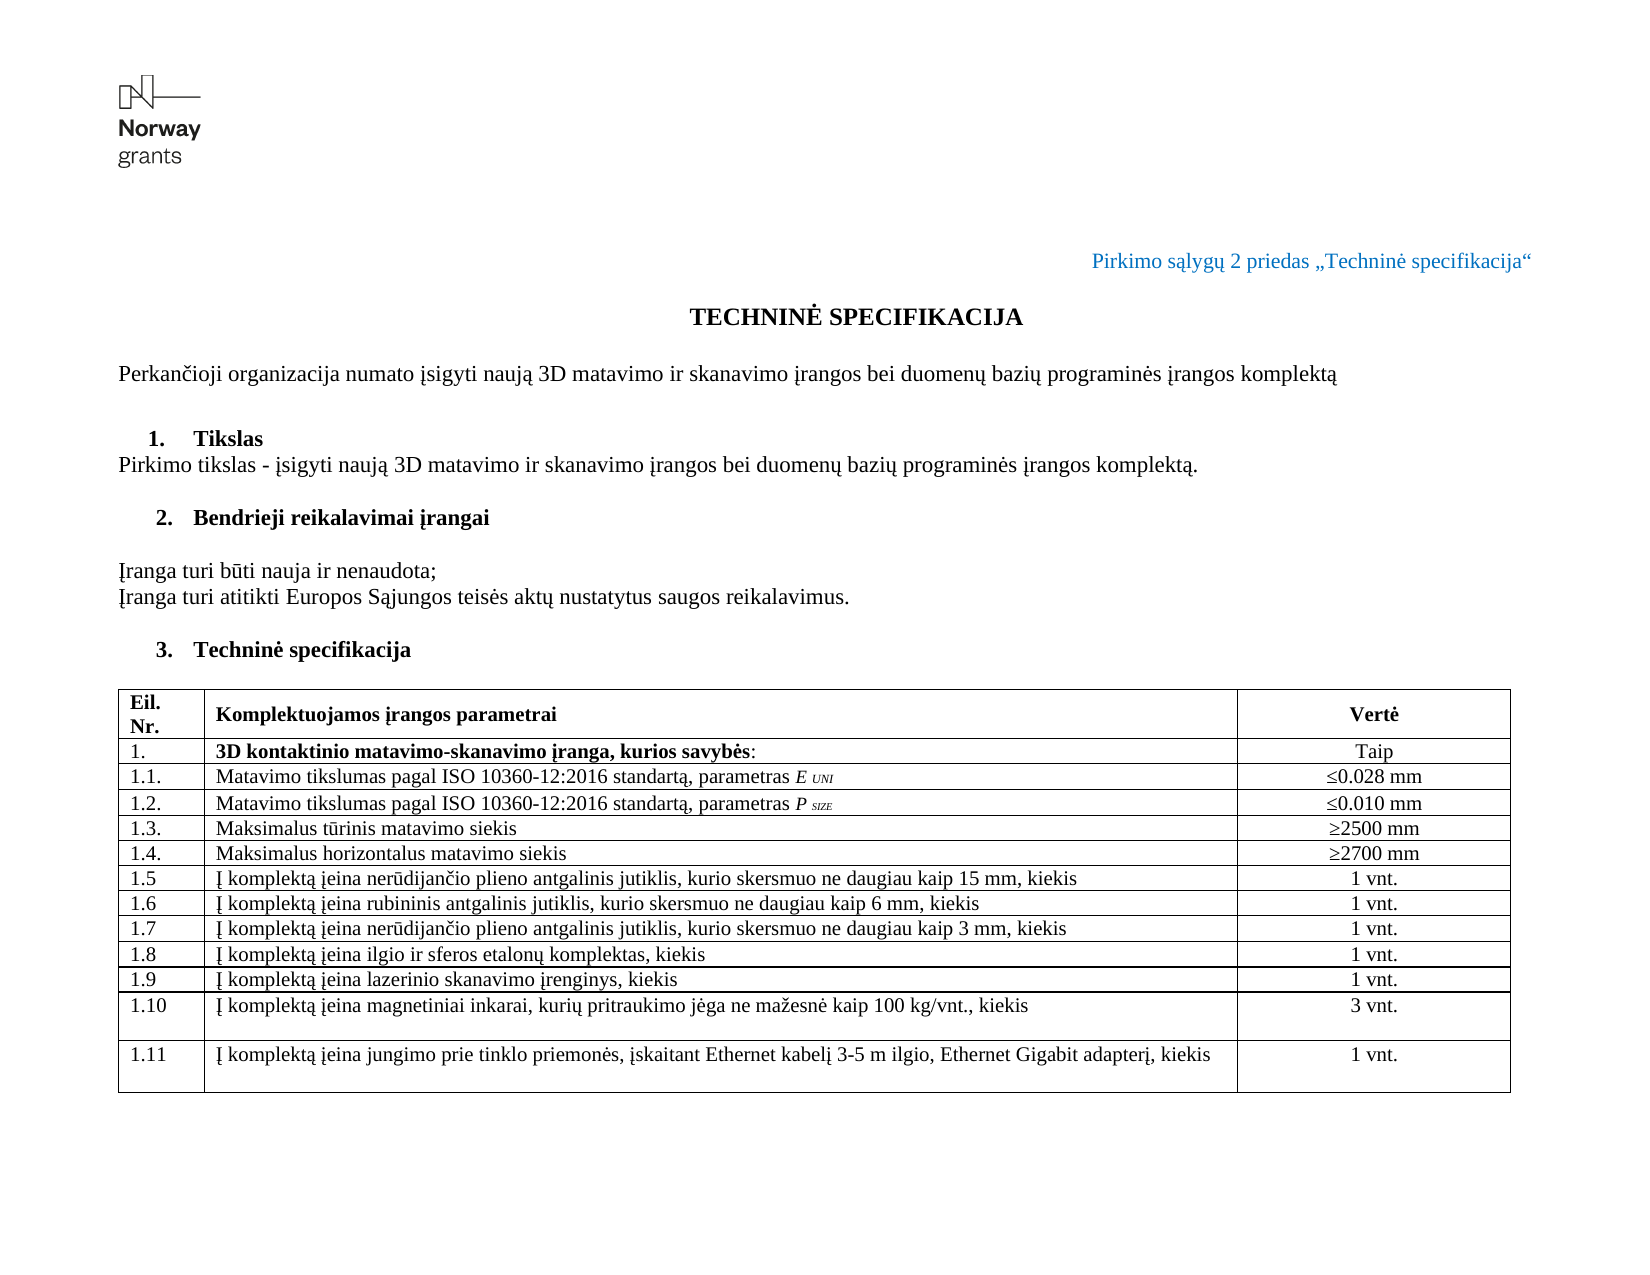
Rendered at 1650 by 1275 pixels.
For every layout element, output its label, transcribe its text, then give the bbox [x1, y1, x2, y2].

table_cell 1.5 [119, 866, 204, 890]
table_cell ≤0.010 mm [1238, 790, 1510, 814]
table_cell Į komplektą įeina lazerinio skanavimo įrenginys, kiekis [205, 968, 1237, 991]
table_header Eil. Nr. [119, 690, 204, 738]
table_cell Į komplektą įeina jungimo prie tinklo priemonės, įskaitant Ethernet kabelį 3-5 m ilgio, Ethernet Gigabit adapterį, kiekis [205, 1041, 1237, 1092]
text Perkančioji organizacija numato įsigyti naują 3D matavimo ir skanavimo įrangos bei duomenų bazių programinės įrangos komplektą [118, 360, 1532, 386]
table_cell Taip [1238, 739, 1510, 763]
table_cell 1. [119, 739, 204, 763]
table_cell 1 vnt. [1238, 1041, 1510, 1092]
picture [118, 75, 201, 168]
table_cell 1.7 [119, 916, 204, 941]
table_cell Matavimo tikslumas pagal ISO 10360-12:2016 standartą, parametras P SIZE [205, 790, 1237, 814]
table_cell 1.3. [119, 816, 204, 839]
table_cell 3D kontaktinio matavimo-skanavimo įranga, kurios savybės: [205, 739, 1237, 763]
table_cell 1.10 [119, 993, 204, 1040]
table_cell 1 vnt. [1238, 891, 1510, 915]
table_cell Į komplektą įeina nerūdijančio plieno antgalinis jutiklis, kurio skersmuo ne daugiau kaip 3 mm, kiekis [205, 916, 1237, 941]
table_cell 1.8 [119, 942, 204, 966]
table_cell 1 vnt. [1238, 866, 1510, 890]
text Įranga turi būti nauja ir nenaudota; [118, 557, 1532, 583]
table_cell 1.11 [119, 1041, 204, 1092]
table_cell 1 vnt. [1238, 942, 1510, 966]
list Tikslas [148, 425, 1532, 452]
table_cell ≥2500 mm [1238, 816, 1510, 839]
table_cell ≤0.028 mm [1238, 764, 1510, 789]
table_cell 1.1. [119, 764, 204, 789]
table_cell Į komplektą įeina magnetiniai inkarai, kurių pritraukimo jėga ne mažesnė kaip 100 kg/vnt., kiekis [205, 993, 1237, 1040]
subtitle Pirkimo sąlygų 2 priedas „Techninė specifikacija“ [650, 248, 1532, 273]
table_cell 1 vnt. [1238, 916, 1510, 941]
table_cell Į komplektą įeina nerūdijančio plieno antgalinis jutiklis, kurio skersmuo ne daugiau kaip 15 mm, kiekis [205, 866, 1237, 890]
list Bendrieji reikalavimai įrangai [156, 504, 1532, 531]
text Įranga turi atitikti Europos Sąjungos teisės aktų nustatytus saugos reikalavimus. [118, 583, 1532, 610]
table_cell Į komplektą įeina rubininis antgalinis jutiklis, kurio skersmuo ne daugiau kaip 6 mm, kiekis [205, 891, 1237, 915]
text Pirkimo tikslas - įsigyti naują 3D matavimo ir skanavimo įrangos bei duomenų bazių programinės įrangos komplektą. [118, 452, 1532, 478]
table_header Vertė [1238, 690, 1510, 738]
table_cell 1.9 [119, 968, 204, 991]
table_cell Maksimalus horizontalus matavimo siekis [205, 841, 1237, 865]
text TECHNINĖ SPECIFIKACIJA [181, 302, 1532, 331]
table_cell Maksimalus tūrinis matavimo siekis [205, 816, 1237, 839]
table_cell Į komplektą įeina ilgio ir sferos etalonų komplektas, kiekis [205, 942, 1237, 966]
table_cell 1.6 [119, 891, 204, 915]
table_cell ≥2700 mm [1238, 841, 1510, 865]
table_cell 1.4. [119, 841, 204, 865]
table_header Komplektuojamos įrangos parametrai [205, 690, 1237, 738]
list Techninė specifikacija [156, 636, 1532, 662]
table_cell 1 vnt. [1238, 968, 1510, 991]
table_cell 1.2. [119, 790, 204, 814]
table_cell Matavimo tikslumas pagal ISO 10360-12:2016 standartą, parametras E UNI [205, 764, 1237, 789]
table_cell 3 vnt. [1238, 993, 1510, 1040]
